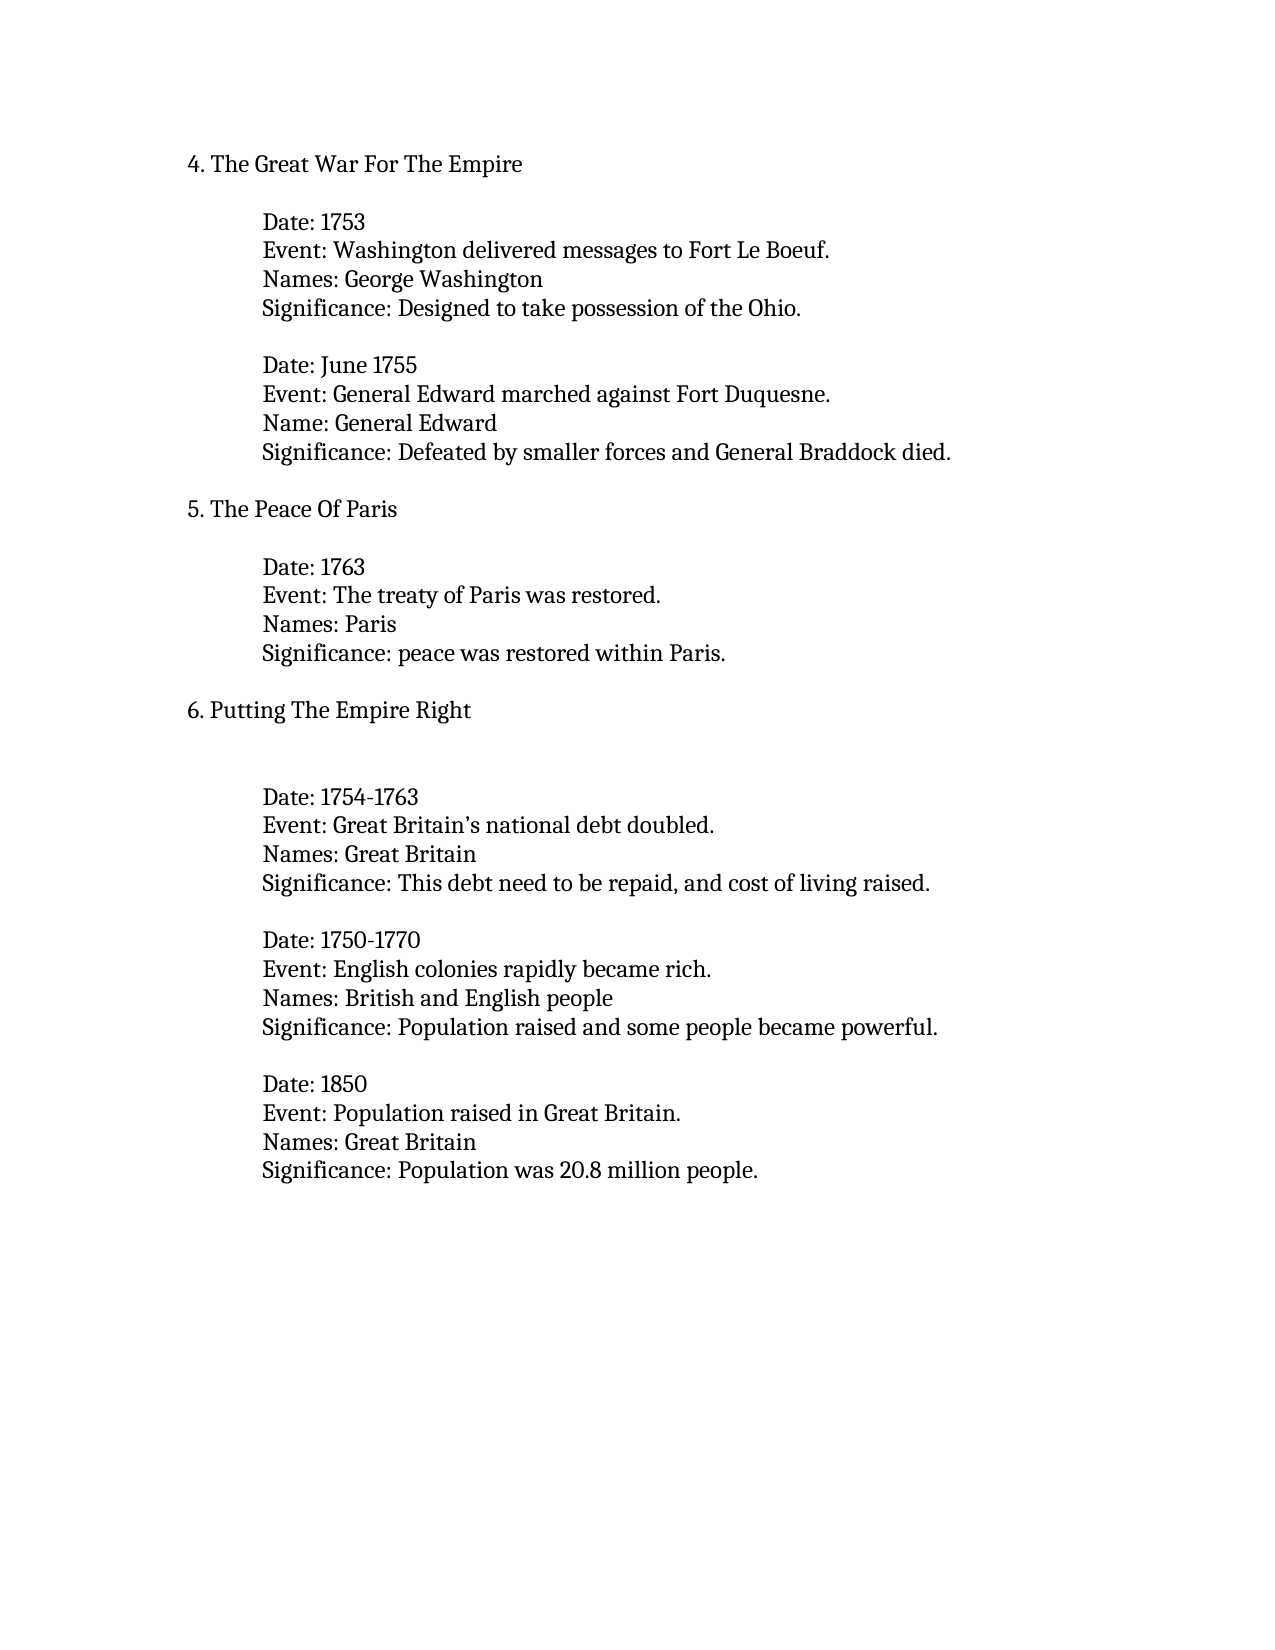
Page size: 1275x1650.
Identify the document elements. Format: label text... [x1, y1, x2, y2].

text Significance: Population raised and some people became powerful. [187, 1012, 1087, 1041]
text Date: 1754-1763 [187, 782, 1087, 811]
text Date: 1750-1770 [187, 926, 1087, 955]
text Event: English colonies rapidly became rich. [187, 955, 1087, 984]
text Event: General Edward marched against Fort Duquesne. [187, 380, 1087, 409]
text Date: 1850 [187, 1070, 1087, 1099]
text Date: 1763 [187, 552, 1087, 581]
text Significance: Population was 20.8 million people. [187, 1156, 1087, 1185]
text Event: Washington delivered messages to Fort Le Boeuf. [187, 236, 1087, 265]
text 5. The Peace Of Paris [187, 495, 1087, 524]
text Name: General Edward [187, 409, 1087, 437]
text Names: Great Britain [187, 840, 1087, 869]
text Names: British and English people [187, 984, 1087, 1012]
text Names: Great Britain [187, 1127, 1087, 1156]
text 4. The Great War For The Empire [187, 150, 1087, 179]
text Event: Great Britain’s national debt doubled. [187, 811, 1087, 840]
text Names: George Washington [187, 265, 1087, 294]
text Names: Paris [187, 610, 1087, 639]
text Significance: Defeated by smaller forces and General Braddock died. [187, 437, 1087, 466]
text Significance: Designed to take possession of the Ohio. [187, 294, 1087, 322]
text Date: June 1755 [187, 351, 1087, 380]
text Significance: This debt need to be repaid, and cost of living raised. [187, 869, 1087, 897]
text Event: Population raised in Great Britain. [187, 1099, 1087, 1127]
text Significance: peace was restored within Paris. [187, 639, 1087, 667]
text Date: 1753 [187, 207, 1087, 236]
text 6. Putting The Empire Right [187, 696, 1087, 725]
text Event: The treaty of Paris was restored. [187, 581, 1087, 610]
